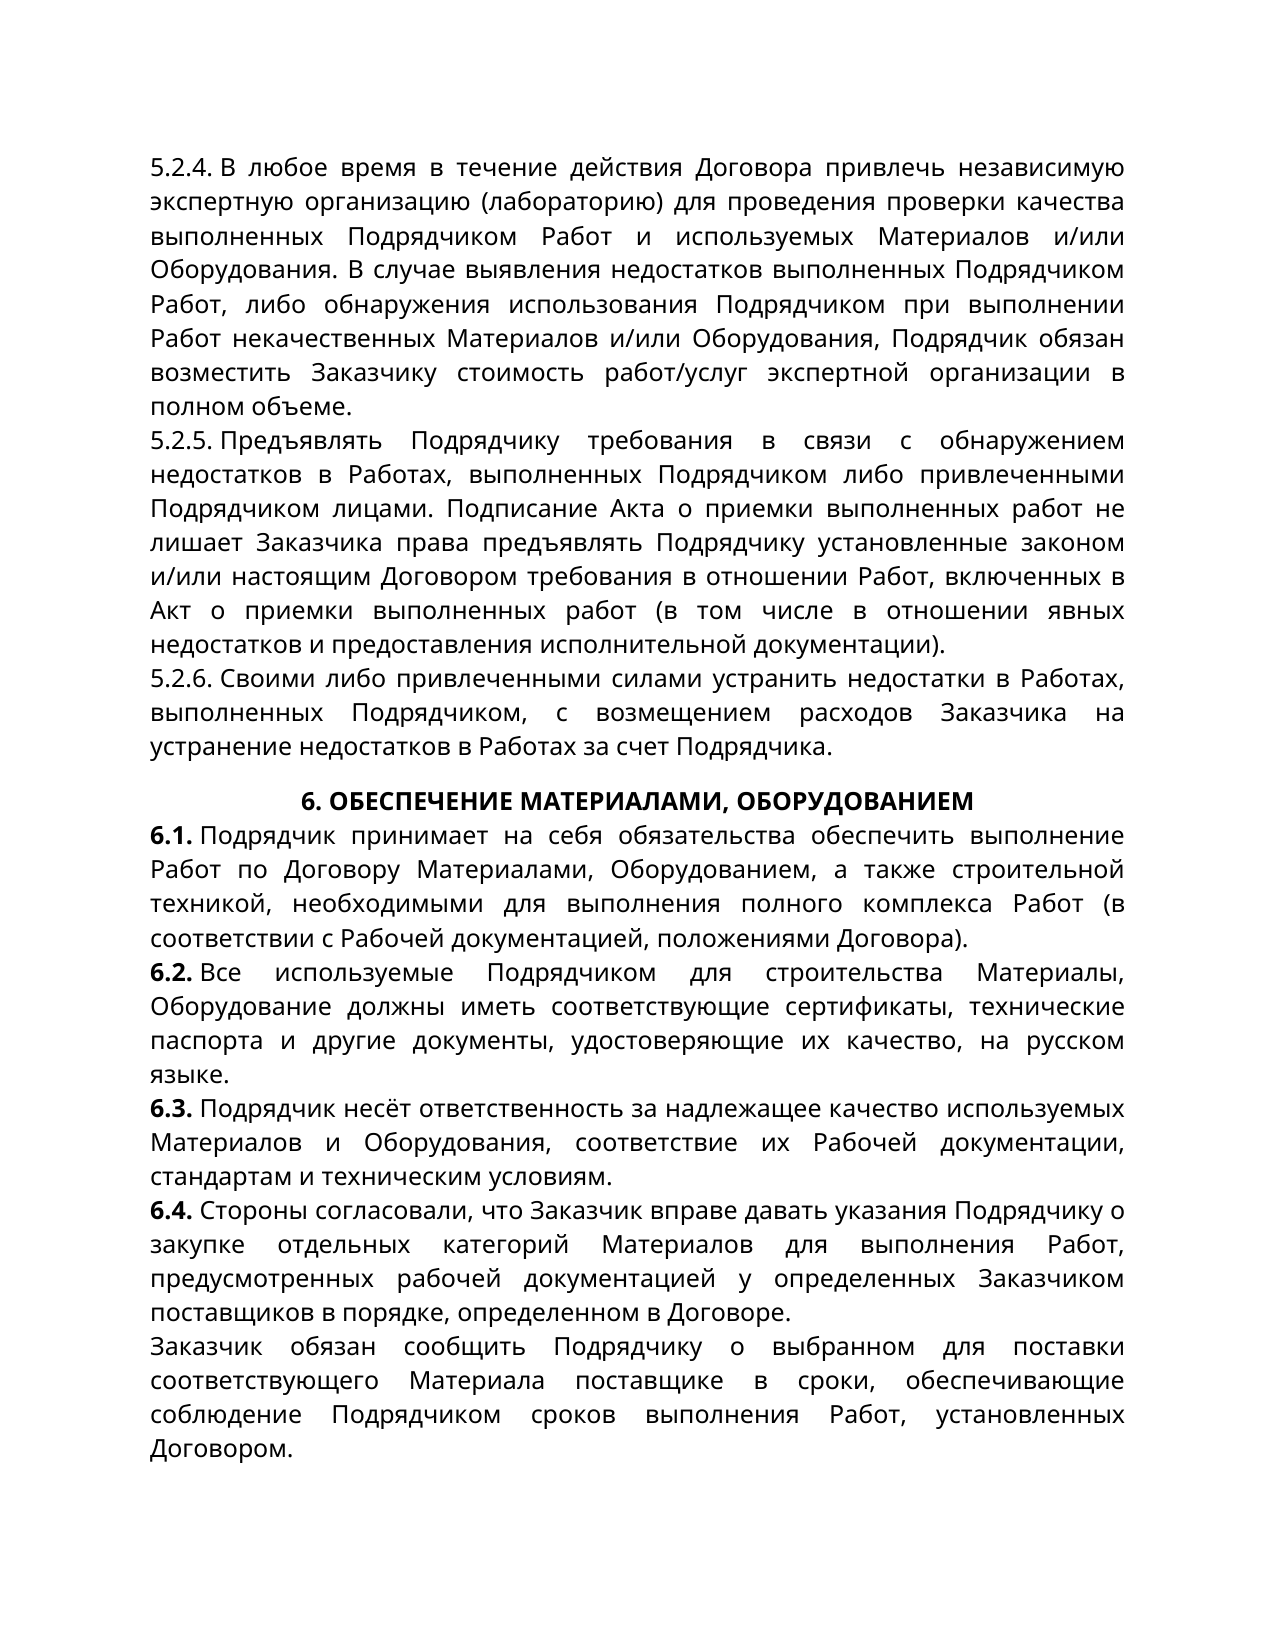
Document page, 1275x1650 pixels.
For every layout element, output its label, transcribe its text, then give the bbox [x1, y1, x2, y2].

text 5.2.5. ‌Предъявлять Подрядчику требования в связи с обнаружением недостатков в Работах, выполненных Подрядчиком либо привлеченными Подрядчиком лицами. Подписание Акта о приемки выполненных работ не лишает Заказчика права предъявлять Подрядчику установленные законом и/или настоящим Договором требования в отношении Работ, включенных в Акт о приемки выполненных работ (в том числе в отношении явных недостатков и предоставления исполнительной документации). [150, 422, 1125, 661]
text ‌Заказчик обязан сообщить Подрядчику о выбранном для поставки соответствующего Материала поставщике в сроки, обеспечивающие соблюдение Подрядчиком сроков выполнения Работ, установленных Договором. [150, 1329, 1125, 1465]
text 5.2.6. ‌Своими либо привлеченными силами устранить недостатки в Работах, выполненных Подрядчиком, с возмещением расходов Заказчика на устранение недостатков в Работах за счет Подрядчика. [150, 661, 1125, 763]
text 5.2.4. ‌В любое время в течение действия Договора привлечь независимую экспертную организацию (лабораторию) для проведения проверки качества выполненных Подрядчиком Работ и используемых Материалов и/или Оборудования. В случае выявления недостатков выполненных Подрядчиком Работ, либо обнаружения использования Подрядчиком при выполнении Работ некачественных Материалов и/или Оборудования, Подрядчик обязан возместить Заказчику стоимость работ/услуг экспертной организации в полном объеме. [150, 150, 1125, 422]
text 6.3. ‌Подрядчик несёт ответственность за надлежащее качество используемых Материалов и Оборудования, соответствие их Рабочей документации, стандартам и техническим условиям. [150, 1091, 1125, 1193]
text 6. ‌ОБЕСПЕЧЕНИЕ МАТЕРИАЛАМИ, ОБОРУДОВАНИЕМ [150, 784, 1125, 818]
text 6.4. ‌Стороны согласовали, что Заказчик вправе давать указания Подрядчику о закупке отдельных категорий Материалов для выполнения Работ, предусмотренных рабочей документацией у определенных Заказчиком поставщиков в порядке, определенном в Договоре. [150, 1193, 1125, 1329]
text 6.1. ‌Подрядчик принимает на себя обязательства обеспечить выполнение Работ по Договору Материалами, Оборудованием, а также строительной техникой, необходимыми для выполнения полного комплекса Работ (в соответствии с Рабочей документацией, положениями Договора). [150, 818, 1125, 954]
text 6.2. ‌Все используемые Подрядчиком для строительства Материалы, Оборудование должны иметь соответствующие сертификаты, технические паспорта и другие документы, удостоверяющие их качество, на русском языке. [150, 954, 1125, 1091]
